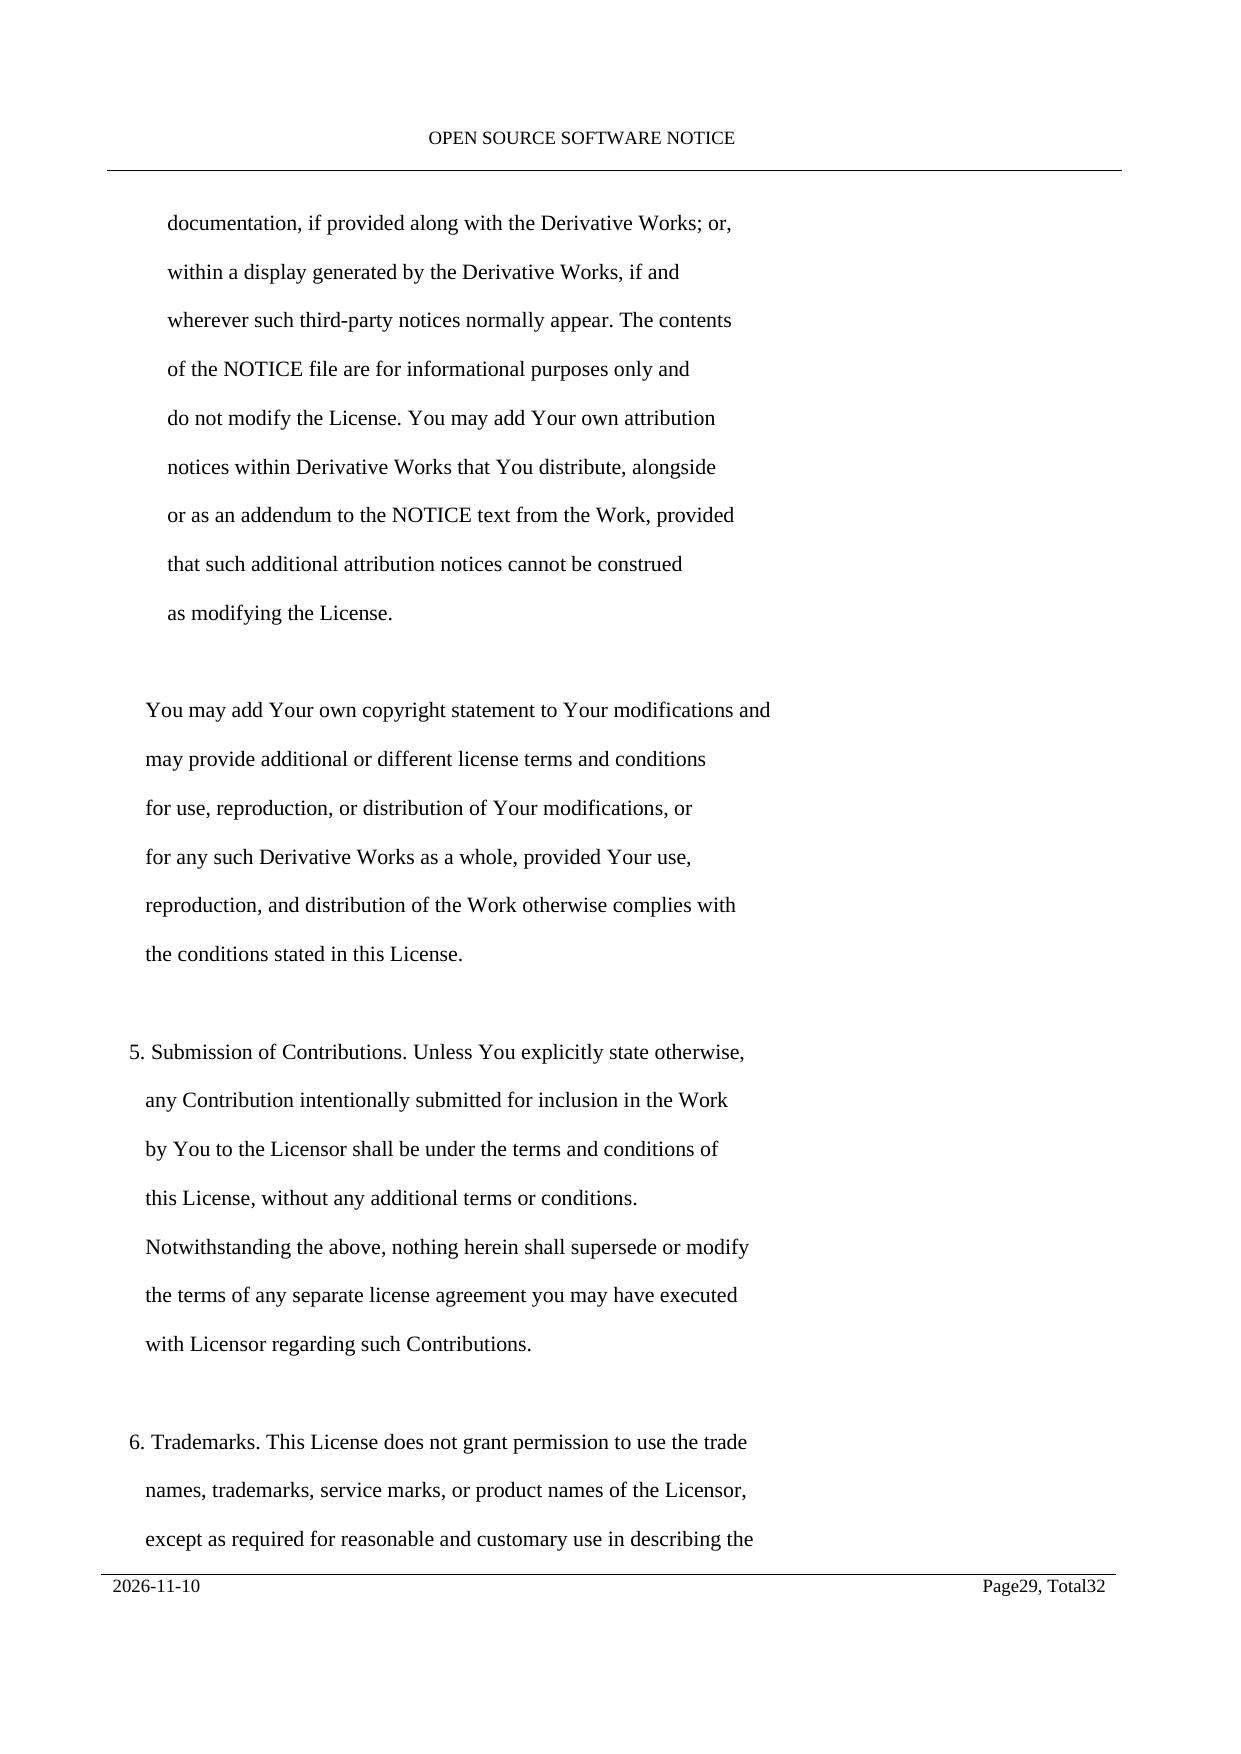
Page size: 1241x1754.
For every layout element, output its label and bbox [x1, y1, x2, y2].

text [112, 206, 1128, 1555]
